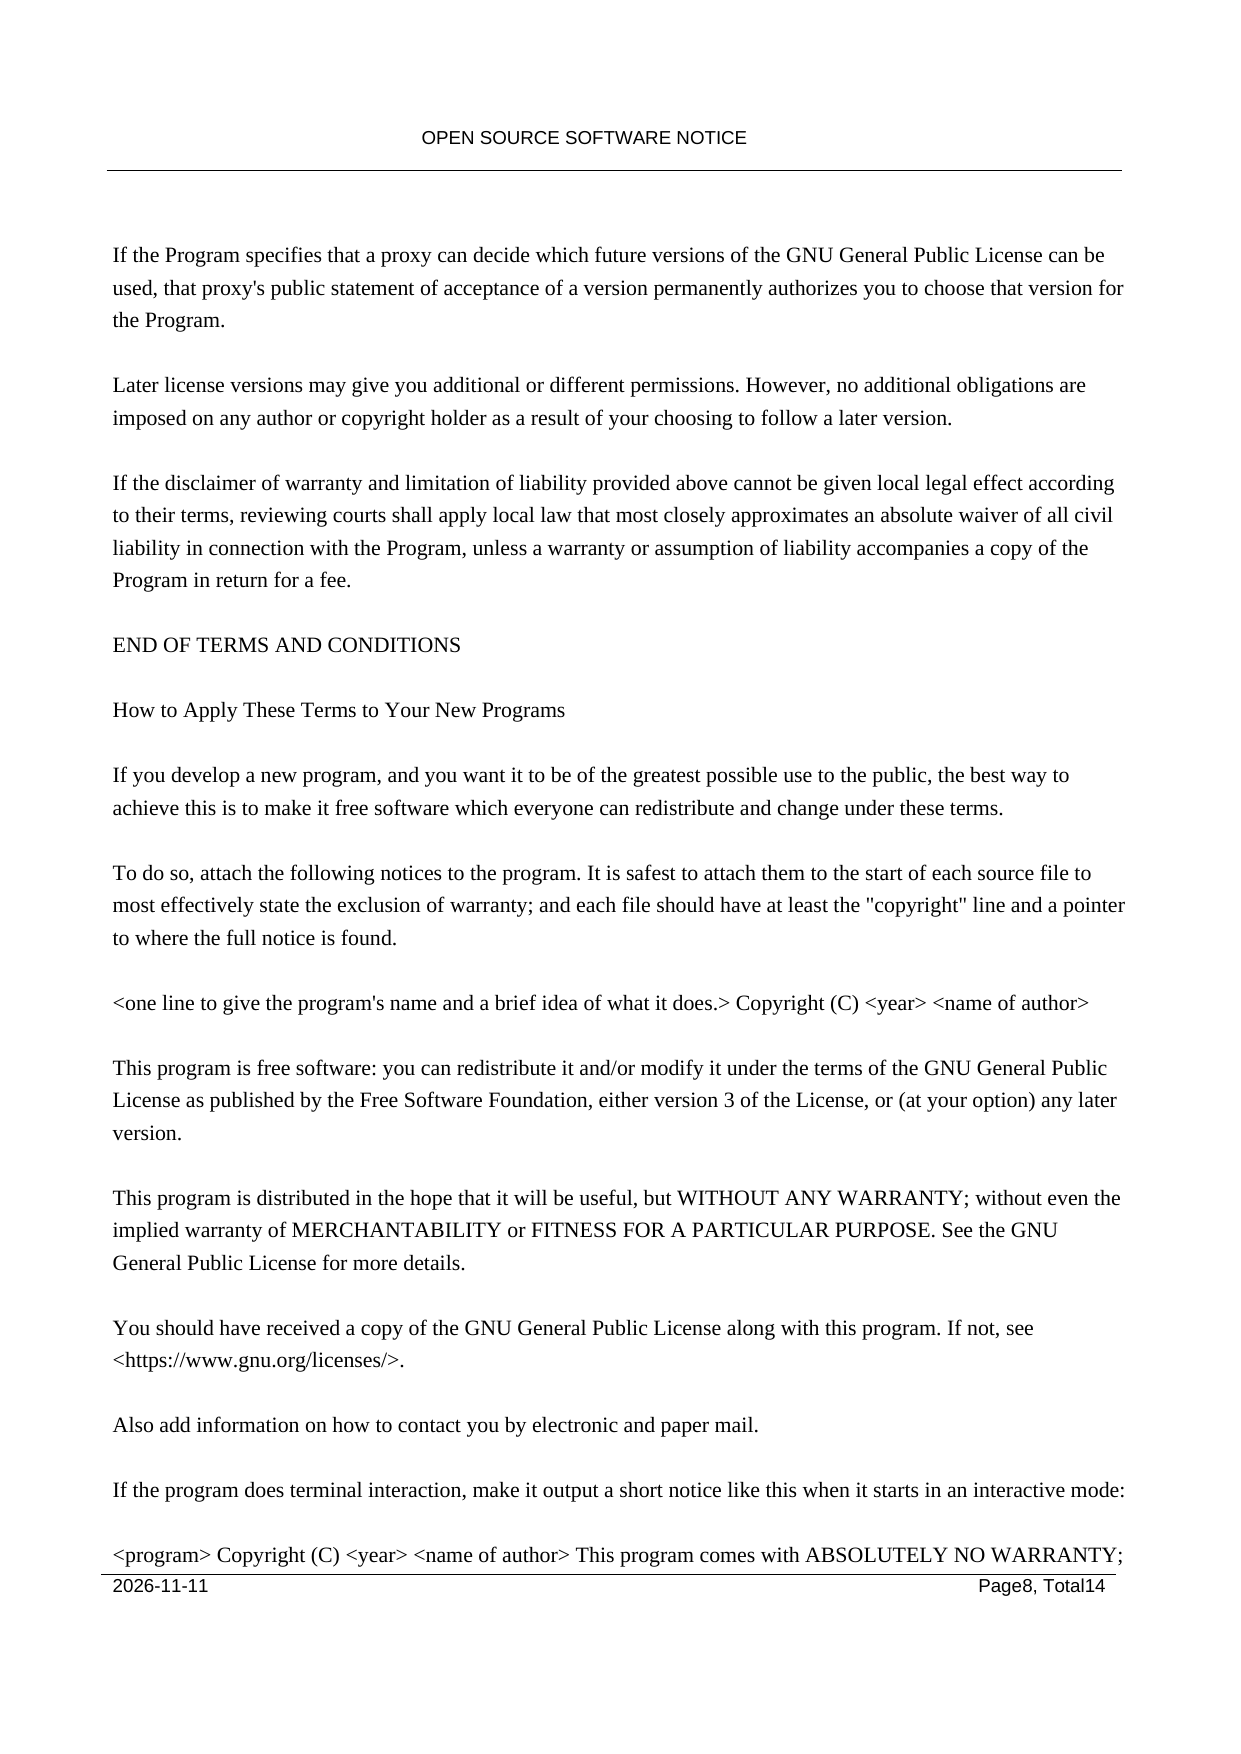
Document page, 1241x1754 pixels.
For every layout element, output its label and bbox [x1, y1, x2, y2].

text [112, 206, 1128, 1571]
